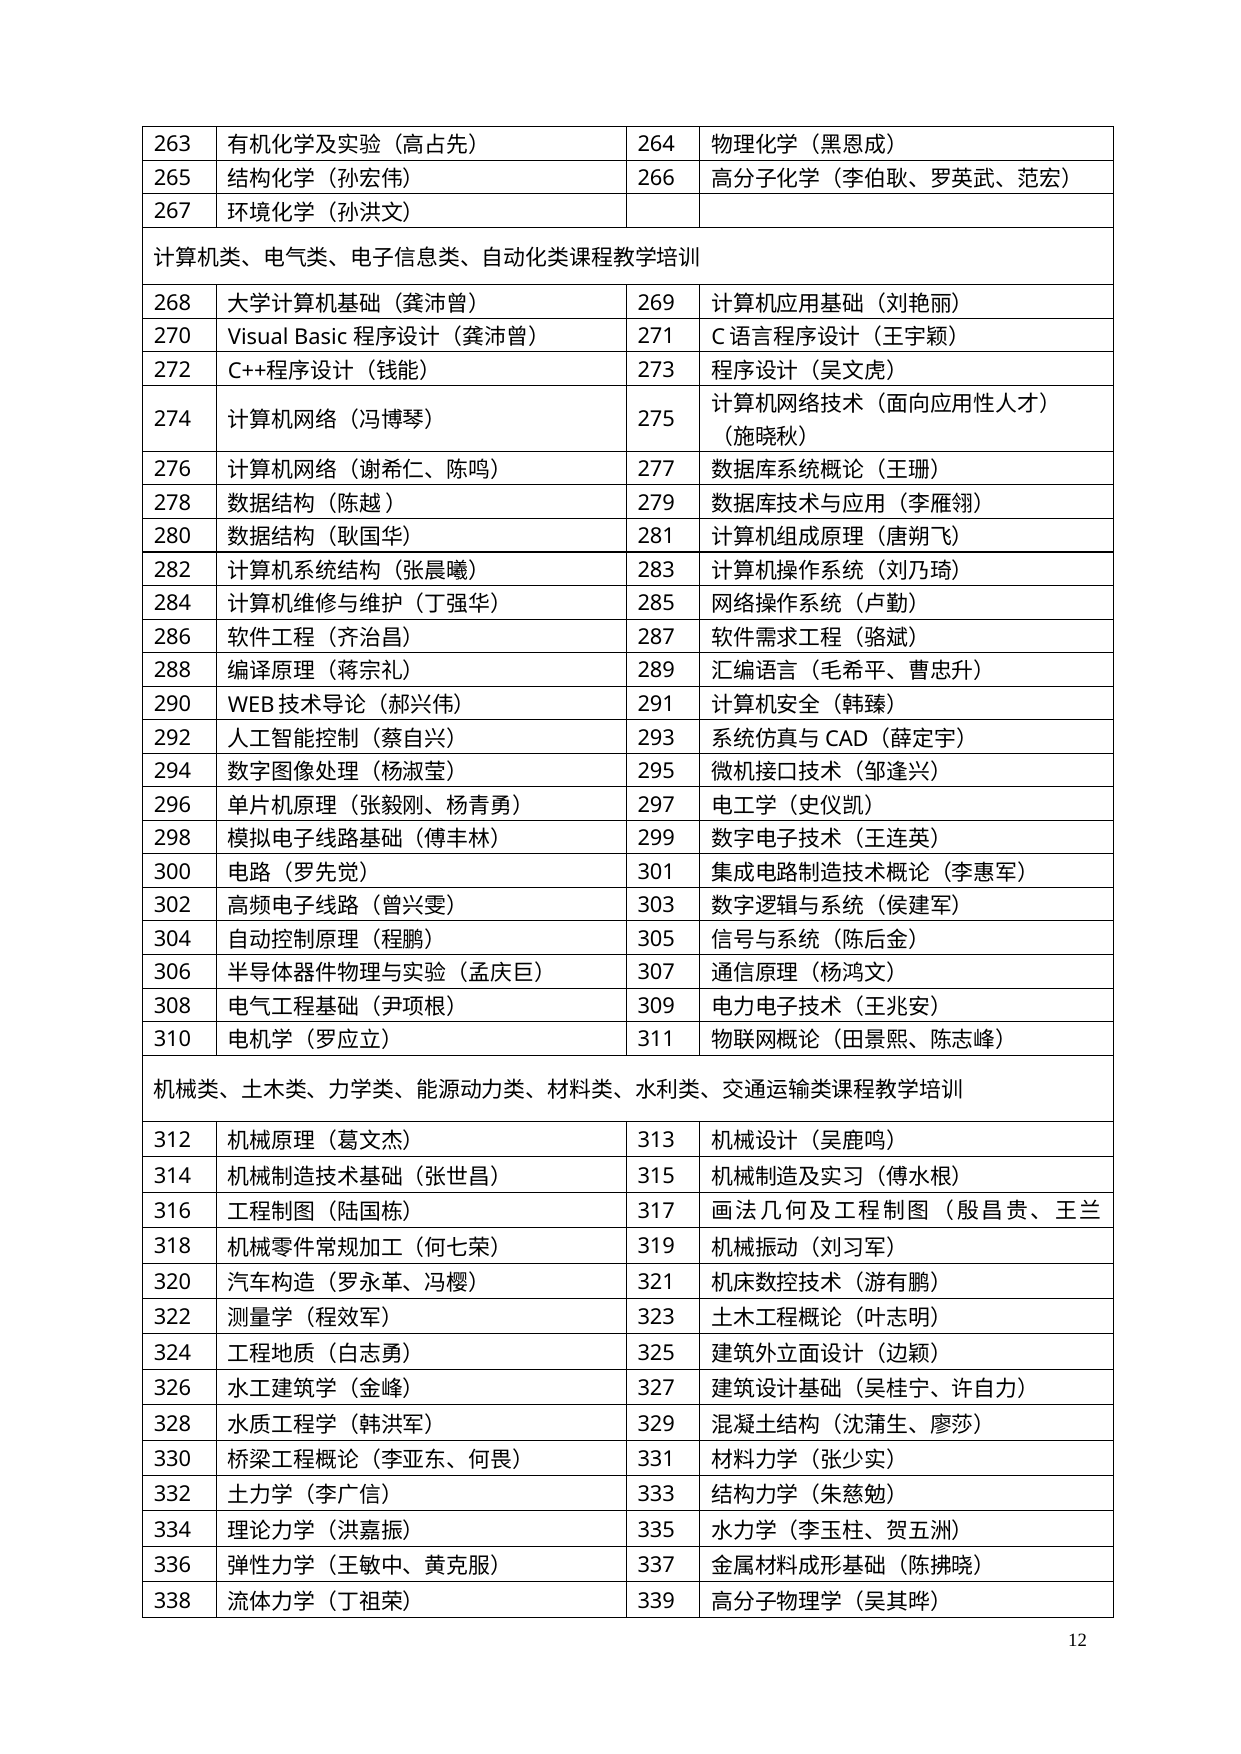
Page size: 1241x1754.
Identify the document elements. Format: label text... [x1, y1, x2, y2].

table_cell 计算机类、电气类、电子信息类、自动化类课程教学培训 [143, 228, 1113, 284]
table_cell 288 [143, 653, 216, 686]
table_cell 296 [143, 787, 216, 820]
table_cell 332 [143, 1476, 216, 1510]
table_cell 270 [143, 319, 216, 351]
table_cell 301 [627, 854, 699, 887]
table_cell 理论力学（洪嘉振） [217, 1511, 626, 1546]
table_cell 264 [627, 127, 699, 159]
table_cell 自动控制原理（程鹏） [217, 921, 626, 954]
table_cell 266 [627, 161, 699, 193]
table_cell 数据库系统概论（王珊） [700, 452, 1113, 484]
table_cell WEB技术导论（郝兴伟） [217, 687, 626, 719]
table_cell 297 [627, 787, 699, 820]
table_cell 306 [143, 955, 216, 987]
table_cell 339 [627, 1582, 699, 1617]
table_cell 水工建筑学（金峰） [217, 1370, 626, 1404]
table_cell 数据结构（耿国华） [217, 519, 626, 551]
table_cell 软件需求工程（骆斌） [700, 620, 1113, 652]
table_cell 322 [143, 1299, 216, 1333]
table_cell 284 [143, 586, 216, 618]
table_cell 数字逻辑与系统（侯建军） [700, 888, 1113, 920]
table_cell 水质工程学（韩洪军） [217, 1405, 626, 1439]
table_cell 292 [143, 720, 216, 753]
table_cell 320 [143, 1264, 216, 1298]
table_cell 300 [143, 854, 216, 887]
table_cell 混凝土结构（沈蒲生、廖莎） [700, 1405, 1113, 1439]
table_cell 计算机应用基础（刘艳丽） [700, 285, 1113, 318]
table_cell 机械设计（吴鹿鸣） [700, 1122, 1113, 1156]
table_cell 数据结构（陈越 ） [217, 485, 626, 518]
table_cell 327 [627, 1370, 699, 1404]
table_cell 334 [143, 1511, 216, 1546]
table_cell 295 [627, 754, 699, 786]
table_cell 汇编语言（毛希平、曹忠升） [700, 653, 1113, 686]
table_cell 物联网概论（田景熙、陈志峰） [700, 1022, 1113, 1054]
table_cell 290 [143, 687, 216, 719]
table_cell 328 [143, 1405, 216, 1439]
table_cell 高分子化学（李伯耿、罗英武、范宏） [700, 161, 1113, 193]
table_cell 317 [627, 1193, 699, 1227]
table_cell 326 [143, 1370, 216, 1404]
table_cell C++程序设计（钱能） [217, 352, 626, 385]
table_cell 网络操作系统（卢勤） [700, 586, 1113, 618]
table_cell 330 [143, 1441, 216, 1475]
table_cell 电气工程基础（尹项根） [217, 989, 626, 1021]
table_cell 305 [627, 921, 699, 954]
table_cell 半导体器件物理与实验（孟庆巨） [217, 955, 626, 987]
table_cell 计算机网络（谢希仁、陈鸣） [217, 452, 626, 484]
table_cell [627, 194, 699, 227]
table_cell 有机化学及实验（高占先） [217, 127, 626, 159]
table_cell 高频电子线路（曾兴雯） [217, 888, 626, 920]
table_cell [700, 194, 1113, 227]
table_cell 281 [627, 519, 699, 551]
table_cell 335 [627, 1511, 699, 1546]
table_cell 计算机安全（韩臻） [700, 687, 1113, 719]
table_cell 325 [627, 1334, 699, 1369]
table_cell 282 [143, 553, 216, 585]
table_cell 287 [627, 620, 699, 652]
table_cell 电机学（罗应立） [217, 1022, 626, 1054]
table_cell 310 [143, 1022, 216, 1054]
table_cell 275 [627, 386, 699, 451]
table_cell 323 [627, 1299, 699, 1333]
table_cell 336 [143, 1547, 216, 1581]
table_cell 294 [143, 754, 216, 786]
table_cell 285 [627, 586, 699, 618]
table_cell 微机接口技术（邹逢兴） [700, 754, 1113, 786]
table_cell 电力电子技术（王兆安） [700, 989, 1113, 1021]
table_cell 307 [627, 955, 699, 987]
table_cell C语言程序设计（王宇颖） [700, 319, 1113, 351]
table_cell 数字电子技术（王连英） [700, 821, 1113, 853]
table_cell 机械零件常规加工（何七荣） [217, 1228, 626, 1262]
table_cell 建筑外立面设计（边颖） [700, 1334, 1113, 1369]
table_cell 水力学（李玉柱、贺五洲） [700, 1511, 1113, 1546]
table_cell 流体力学（丁祖荣） [217, 1582, 626, 1617]
table_cell 计算机维修与维护（丁强华） [217, 586, 626, 618]
table_cell 编译原理（蒋宗礼） [217, 653, 626, 686]
table_cell 弹性力学（王敏中、黄克服） [217, 1547, 626, 1581]
table_cell 331 [627, 1441, 699, 1475]
table_cell 268 [143, 285, 216, 318]
table_cell 金属材料成形基础（陈拂晓） [700, 1547, 1113, 1581]
table_cell 274 [143, 386, 216, 451]
table_cell 298 [143, 821, 216, 853]
table_cell 测量学（程效军） [217, 1299, 626, 1333]
table_cell 277 [627, 452, 699, 484]
table_cell 263 [143, 127, 216, 159]
table_cell 313 [627, 1122, 699, 1156]
table_cell 桥梁工程概论（李亚东、何畏） [217, 1441, 626, 1475]
table_cell 309 [627, 989, 699, 1021]
table_cell 329 [627, 1405, 699, 1439]
table_cell 人工智能控制（蔡自兴） [217, 720, 626, 753]
table_cell 计算机网络技术（面向应用性人才） （施晓秋） [700, 386, 1113, 451]
table_cell 286 [143, 620, 216, 652]
table_cell 汽车构造（罗永革、冯樱） [217, 1264, 626, 1298]
table_cell 机械制造及实习（傅水根） [700, 1157, 1113, 1192]
table_cell 269 [627, 285, 699, 318]
table_cell 314 [143, 1157, 216, 1192]
table_cell 结构化学（孙宏伟） [217, 161, 626, 193]
table_cell 模拟电子线路基础（傅丰林） [217, 821, 626, 853]
table_cell 土力学（李广信） [217, 1476, 626, 1510]
table_cell 系统仿真与CAD（薛定宇） [700, 720, 1113, 753]
table_cell 物理化学（黑恩成） [700, 127, 1113, 159]
table_cell 高分子物理学（吴其晔） [700, 1582, 1113, 1617]
table_cell 程序设计（吴文虎） [700, 352, 1113, 385]
table_cell 机床数控技术（游有鹏） [700, 1264, 1113, 1298]
table_cell 结构力学（朱慈勉） [700, 1476, 1113, 1510]
table_cell 337 [627, 1547, 699, 1581]
table_cell 土木工程概论（叶志明） [700, 1299, 1113, 1333]
table_cell 311 [627, 1022, 699, 1054]
table_cell 272 [143, 352, 216, 385]
table_cell 318 [143, 1228, 216, 1262]
table_cell 291 [627, 687, 699, 719]
table_cell 机械类、土木类、力学类、能源动力类、材料类、水利类、交通运输类课程教学培训 [143, 1056, 1113, 1121]
table_cell 集成电路制造技术概论（李惠军） [700, 854, 1113, 887]
table_cell 302 [143, 888, 216, 920]
table_cell 通信原理（杨鸿文） [700, 955, 1113, 987]
table_cell 数字图像处理（杨淑莹） [217, 754, 626, 786]
table_cell 大学计算机基础（龚沛曾） [217, 285, 626, 318]
table_cell 271 [627, 319, 699, 351]
table_cell 数据库技术与应用（李雁翎） [700, 485, 1113, 518]
table_cell 283 [627, 553, 699, 585]
table_cell Visual Basic 程序设计（龚沛曾） [217, 319, 626, 351]
table_cell 信号与系统（陈后金） [700, 921, 1113, 954]
table_cell 304 [143, 921, 216, 954]
table_cell 材料力学（张少实） [700, 1441, 1113, 1475]
table_cell 电路（罗先觉） [217, 854, 626, 887]
table_cell 324 [143, 1334, 216, 1369]
table_cell 333 [627, 1476, 699, 1510]
table_cell 机械原理（葛文杰） [217, 1122, 626, 1156]
table_cell 机械制造技术基础（张世昌） [217, 1157, 626, 1192]
table_cell 273 [627, 352, 699, 385]
table_cell 321 [627, 1264, 699, 1298]
table_cell 308 [143, 989, 216, 1021]
table_cell 工程制图（陆国栋） [217, 1193, 626, 1227]
table_cell 312 [143, 1122, 216, 1156]
table_cell 电工学（史仪凯） [700, 787, 1113, 820]
table_cell 316 [143, 1193, 216, 1227]
table_cell 265 [143, 161, 216, 193]
table_cell 计算机系统结构（张晨曦） [217, 553, 626, 585]
table_cell 计算机组成原理（唐朔飞） [700, 519, 1113, 551]
table_cell 319 [627, 1228, 699, 1262]
table_cell 276 [143, 452, 216, 484]
table_cell 建筑设计基础（吴桂宁、许自力） [700, 1370, 1113, 1404]
table_cell 293 [627, 720, 699, 753]
table_cell 280 [143, 519, 216, 551]
table_cell 画法几何及工程制图（殷昌贵、王兰美） [700, 1193, 1113, 1227]
table_cell 338 [143, 1582, 216, 1617]
table_cell 299 [627, 821, 699, 853]
table_cell 软件工程（齐治昌） [217, 620, 626, 652]
table_cell 279 [627, 485, 699, 518]
table_cell 267 [143, 194, 216, 227]
table_cell 环境化学（孙洪文） [217, 194, 626, 227]
table_cell 计算机网络（冯博琴） [217, 386, 626, 451]
table_cell 工程地质（白志勇） [217, 1334, 626, 1369]
table_cell 单片机原理（张毅刚、杨青勇） [217, 787, 626, 820]
table_cell 315 [627, 1157, 699, 1192]
table_cell 278 [143, 485, 216, 518]
table_cell 303 [627, 888, 699, 920]
table_cell 289 [627, 653, 699, 686]
table_cell 计算机操作系统（刘乃琦） [700, 553, 1113, 585]
table_cell 机械振动（刘习军） [700, 1228, 1113, 1262]
